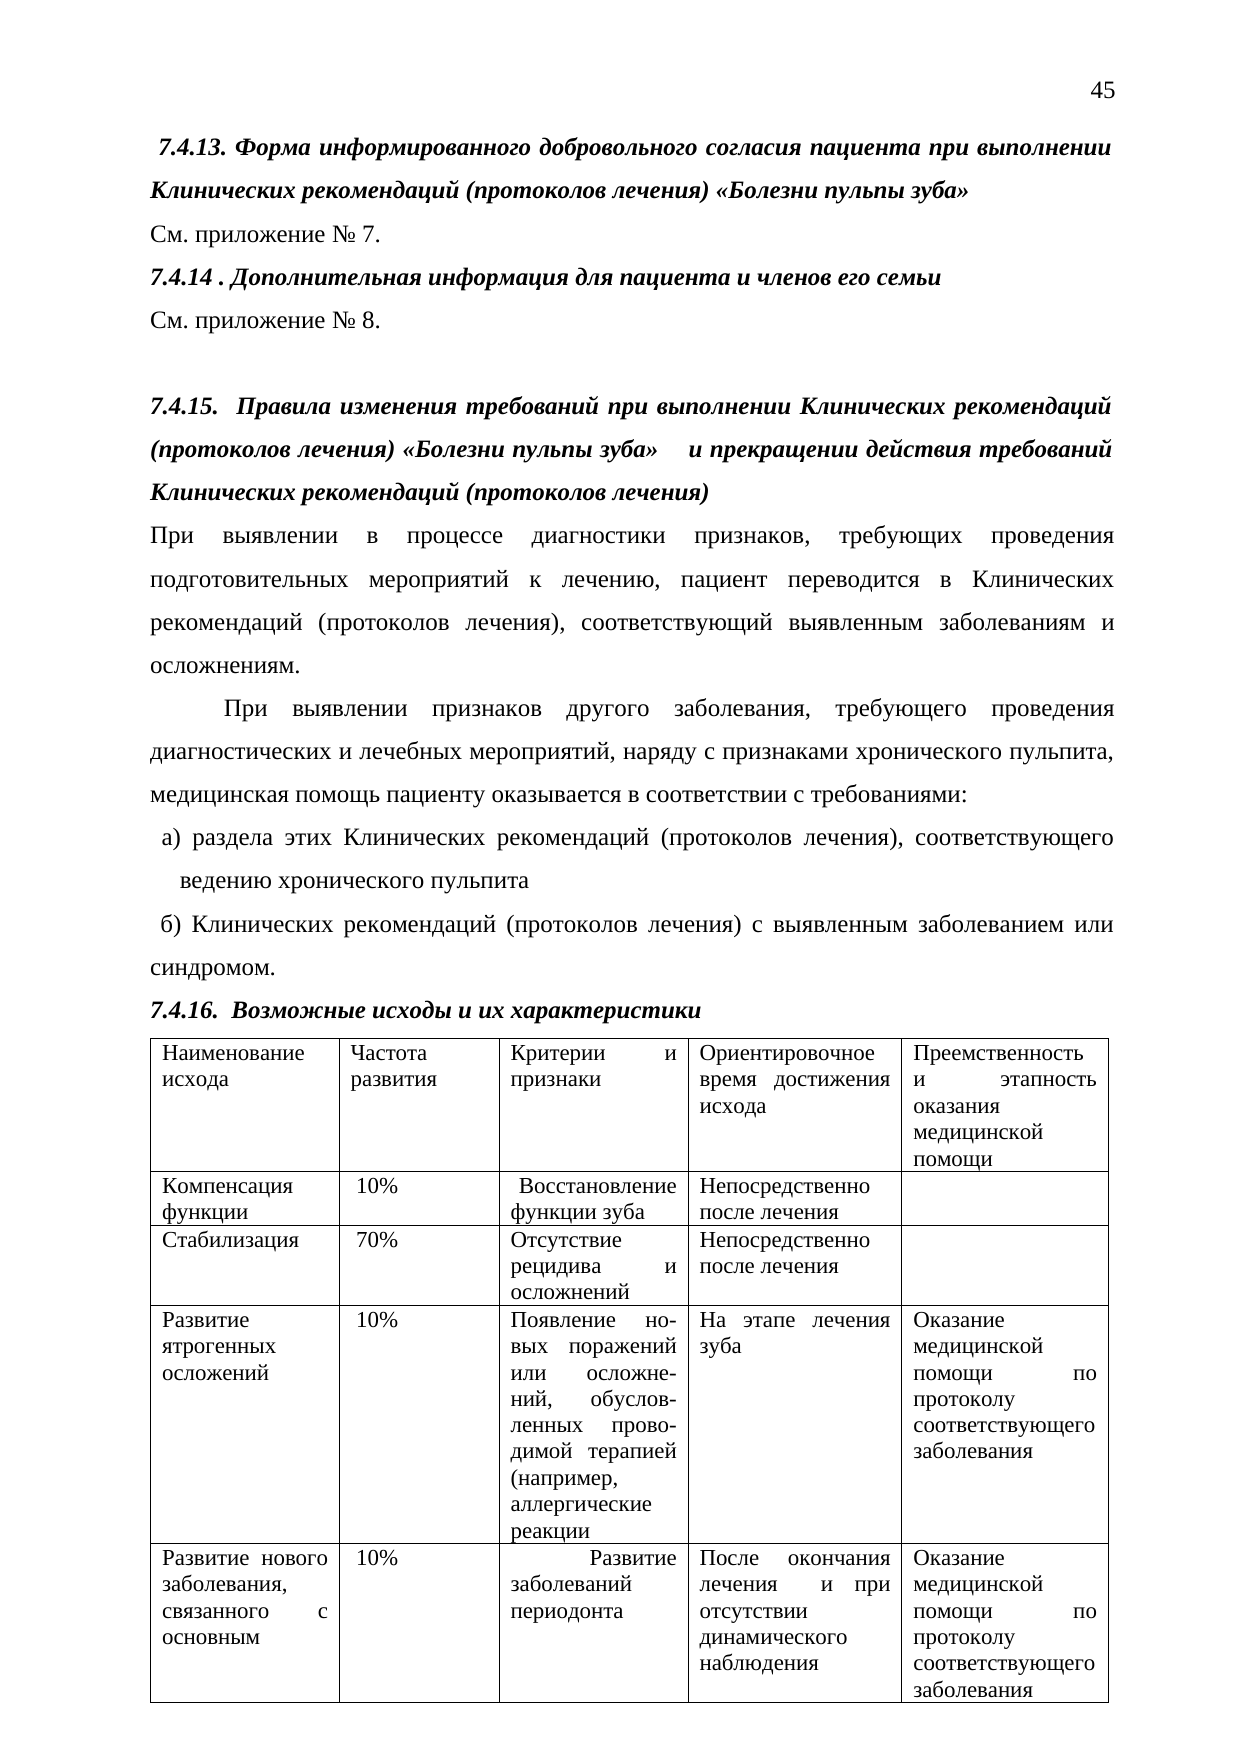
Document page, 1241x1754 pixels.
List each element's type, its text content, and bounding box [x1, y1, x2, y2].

table_cell На этапе лечения зуба [689, 1306, 901, 1543]
table_cell [902, 1172, 1108, 1225]
table_header Критерии и признаки [500, 1039, 688, 1171]
table_header Наименование исхода [151, 1039, 339, 1171]
table_cell Развитие нового заболевания, связанного с основным [151, 1544, 339, 1702]
table_cell Развитие ятрогенных осложений [151, 1306, 339, 1543]
text 7.4.13. Форма информированного добровольного согласия пациента при выполнении Клинических рекомендаций (протоколов лечения) «Болезни пульпы зуба» [150, 132, 1115, 204]
text б) Клинических рекомендаций (протоколов лечения) с выявленным заболеванием или синдромом. [150, 909, 1115, 981]
table_cell Оказание медицинской помощи по протоколу соответствующего заболевания [902, 1306, 1108, 1543]
table_cell 10% [340, 1306, 499, 1543]
text 7.4.14 . Дополнительная информация для пациента и членов его семьи [150, 262, 1115, 291]
text См. приложение № 8. [150, 305, 1115, 334]
text При выявлении в процессе диагностики признаков, требующих проведения подготовительных мероприятий к лечению, пациент переводится в Клинических рекомендаций (протоколов лечения), соответствующий выявленным заболеваниям и осложнениям. [150, 521, 1115, 679]
table_cell Стабилизация [151, 1226, 339, 1305]
table_cell [902, 1226, 1108, 1305]
table_header Частота развития [340, 1039, 499, 1171]
table_cell Оказание медицинской помощи по протоколу соответствующего заболевания [902, 1544, 1108, 1702]
text а) раздела этих Клинических рекомендаций (протоколов лечения), соответствующего ведению хронического пульпита [150, 822, 1115, 894]
table_cell Отсутствие рецидива и осложнений [500, 1226, 688, 1305]
table_cell 10% [340, 1544, 499, 1702]
table_header Преемственность и этапность оказания медицинской помощи [902, 1039, 1108, 1171]
table_cell Развитие заболеваний периодонта [500, 1544, 688, 1702]
table_header Ориентировочное время достижения исхода [689, 1039, 901, 1171]
text 7.4.16. Возможные исходы и их характеристики [150, 995, 1115, 1024]
table_cell Непосредственно после лечения [689, 1226, 901, 1305]
text При выявлении признаков другого заболевания, требующего проведения диагностических и лечебных мероприятий, наряду с признаками хронического пульпита, медицинская помощь пациенту оказывается в соответствии с требованиями: [150, 693, 1115, 808]
text 7.4.15. Правила изменения требований при выполнении Клинических рекомендаций (протоколов лечения) «Болезни пульпы зуба» и прекращении действия требований Клинических рекомендаций (протоколов лечения) [150, 391, 1115, 506]
table_cell Непосредственно после лечения [689, 1172, 901, 1225]
text См. приложение № 7. [150, 219, 1115, 247]
table_cell Компенсация функции [151, 1172, 339, 1225]
table_cell После окончания лечения и при отсутствии динамического наблюдения [689, 1544, 901, 1702]
table_cell 70% [340, 1226, 499, 1305]
table_cell 10% [340, 1172, 499, 1225]
table_cell Появление но-вых поражений или осложне-ний, обуслов-ленных прово-димой терапией (например, аллергические реакции [500, 1306, 688, 1543]
table_cell Восстановление функции зуба [500, 1172, 688, 1225]
